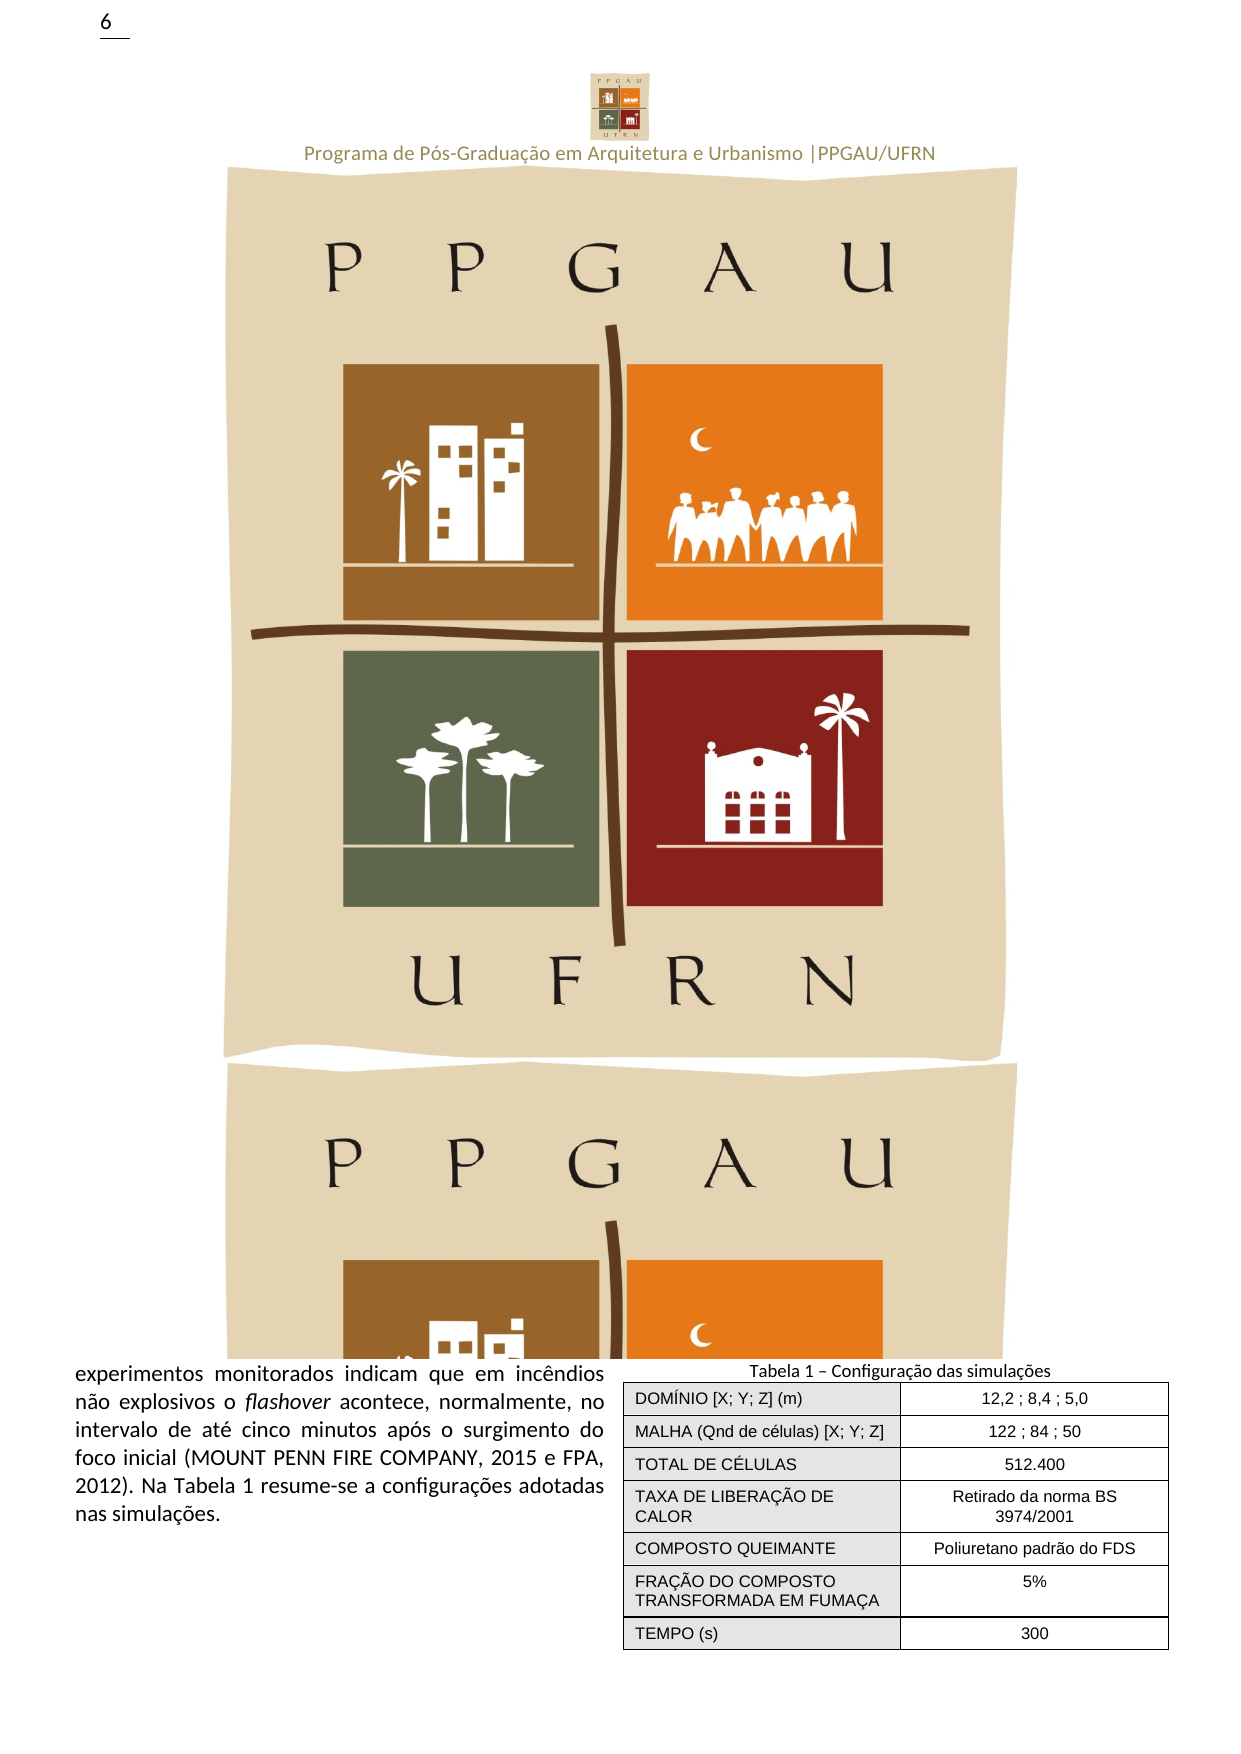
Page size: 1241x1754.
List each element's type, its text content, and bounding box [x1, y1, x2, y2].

table_cell Poliuretano padrão do FDS [901, 1533, 1168, 1564]
table_cell FRAÇÃO DO COMPOSTO TRANSFORMADA EM FUMAÇA [624, 1566, 900, 1616]
table_cell 300 [901, 1618, 1168, 1649]
picture [223, 165, 1018, 1359]
table_cell 122 ; 84 ; 50 [901, 1416, 1168, 1447]
text Tabela 1 – Configuração das simulações [635, 1359, 1165, 1382]
table_cell MALHA (Qnd de células) [X; Y; Z] [624, 1416, 900, 1447]
table_cell Retirado da norma BS 3974/2001 [901, 1481, 1168, 1532]
table_cell TOTAL DE CÉLULAS [624, 1448, 900, 1480]
table_header DOMÍNIO [X; Y; Z] (m) [624, 1383, 900, 1414]
picture [590, 73, 650, 141]
text Seguindo a indicação de Alves (2010, p. 206), empregou-se o ‘poliuretano padrão’ do programa como sendo o material que reage com a chama. A Taxa de liberação de calor foi determinada com base nos valores referentes ao “crescimento de incêndio médio”, retirada da norma britânica BS 3974/2001 (Apud. SEITO, et al. [coord.] 2008, p. 45). Ao parâmetro que determina a fração do composto convertida em fumaça durante a combustão, foi atribuído o valor de 5% (ROBBINS; WADE, 2007, p. 13). As simulações foram configuradas para representar os primeiros 300 segundos do incêndio, uma vez que experimentos monitorados indicam que em incêndios não explosivos o flashover acontece, normalmente, no intervalo de até cinco minutos após o surgimento do foco inicial (MOUNT PENN FIRE COMPANY, 2015 e FPA, 2012). Na Tabela 1 resume-se a configurações adotadas nas simulações. [75, 1359, 605, 1527]
table_cell TAXA DE LIBERAÇÃO DE CALOR [624, 1481, 900, 1532]
table_cell COMPOSTO QUEIMANTE [624, 1533, 900, 1564]
table_cell 5% [901, 1566, 1168, 1616]
table_cell TEMPO (s) [624, 1618, 900, 1649]
table_cell 512.400 [901, 1448, 1168, 1480]
table_header 12,2 ; 8,4 ; 5,0 [901, 1383, 1168, 1414]
